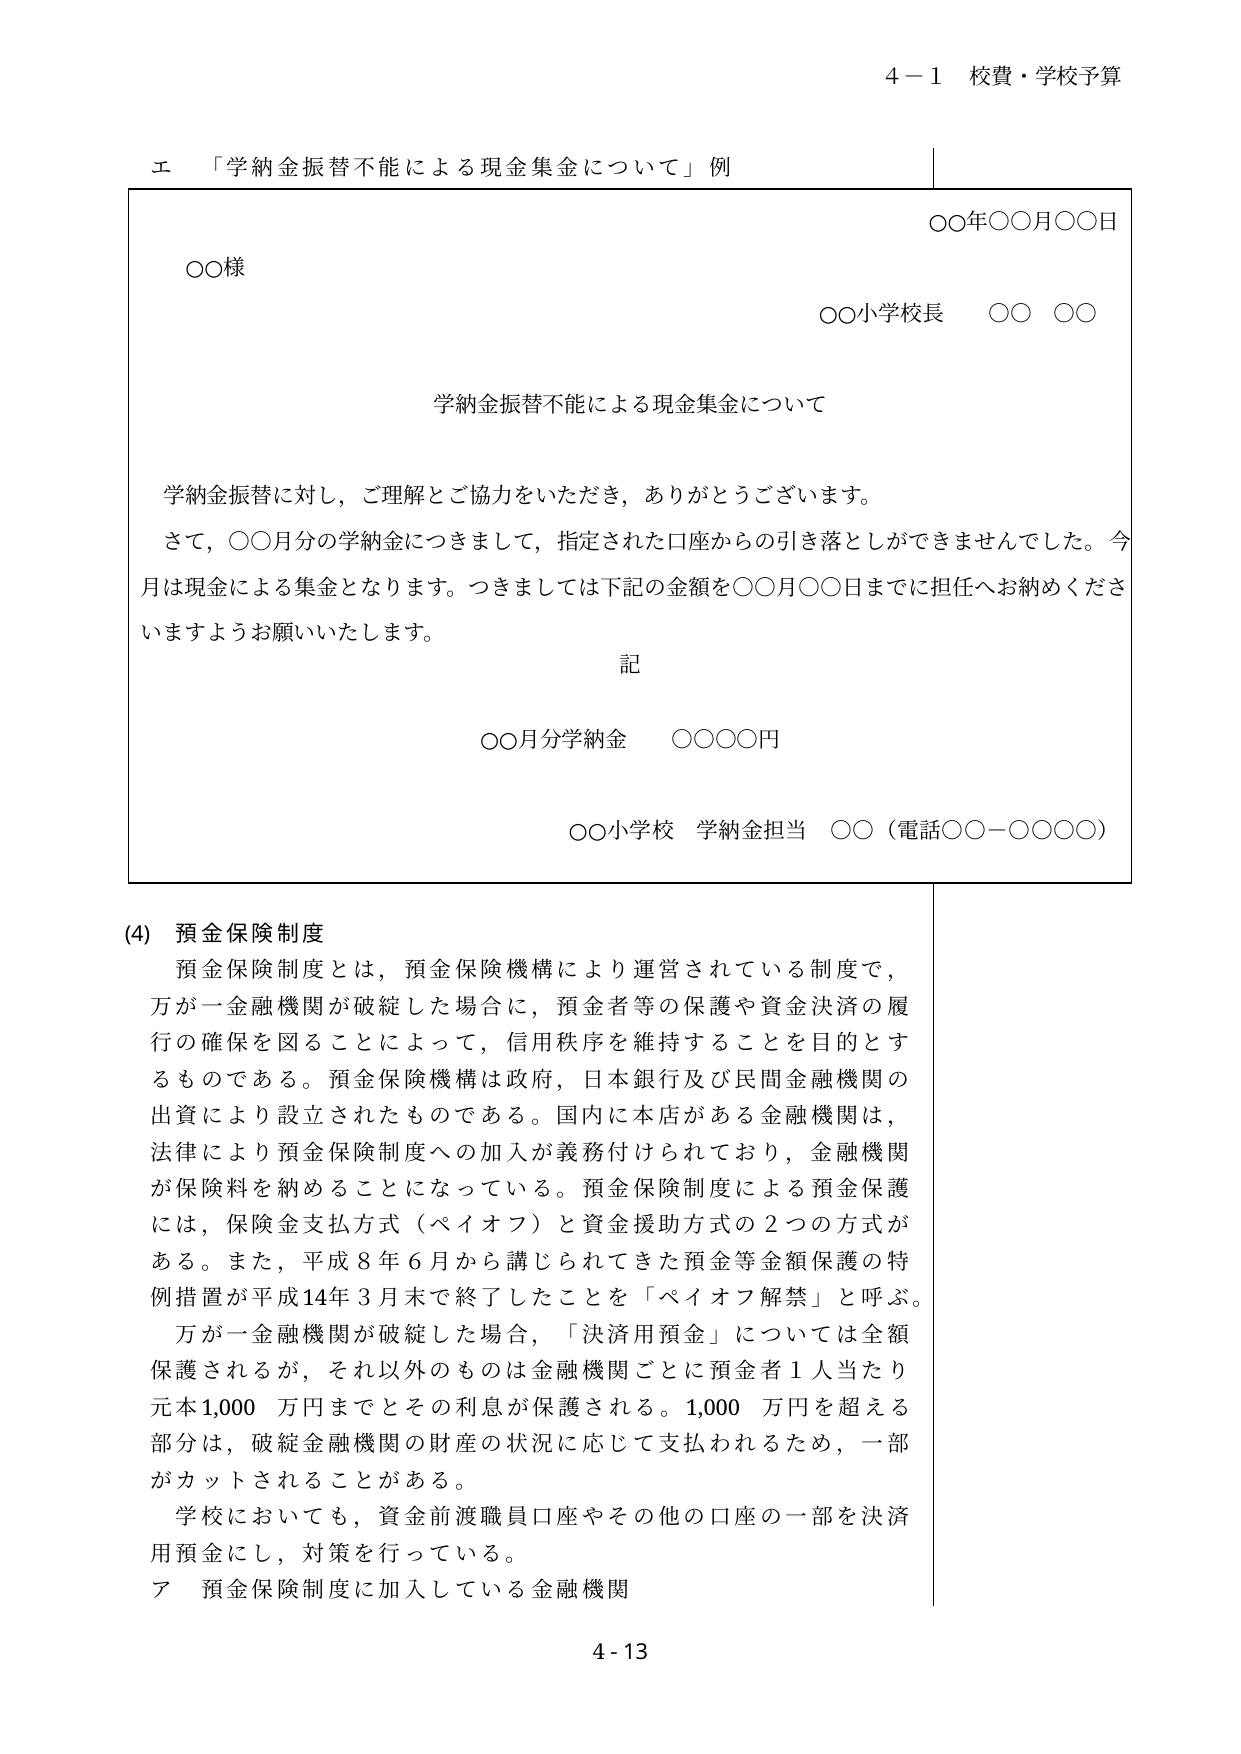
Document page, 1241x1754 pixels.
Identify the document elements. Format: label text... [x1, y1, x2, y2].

text エ 「学納金振替不能による現金集金について」例 [147, 148, 915, 184]
text 万が一金融機関が破綻した場合，「決済用預金」については全額保護されるが，それ以外のものは金融機関ごとに預金者１人当たり元本1,000万円までとその利息が保護される。1,000万円を超える部分は，破綻金融機関の財産の状況に応じて支払われるため，一部がカットされることがある。 [147, 1314, 915, 1497]
text (4) 預金保険制度 [124, 913, 915, 950]
text 学校においても，資金前渡職員口座やその他の口座の一部を決済用預金にし，対策を行っている。 [147, 1497, 915, 1570]
text ア 預金保険制度に加入している金融機関 [147, 1570, 915, 1606]
text 預金保険制度とは，預金保険機構により運営されている制度で，万が一金融機関が破綻した場合に，預金者等の保護や資金決済の履行の確保を図ることによって，信用秩序を維持することを目的とするものである。預金保険機構は政府，日本銀行及び民間金融機関の出資により設立されたものである。国内に本店がある金融機関は，法律により預金保険制度への加入が義務付けられており，金融機関が保険料を納めることになっている。預金保険制度による預金保護には，保険金支払方式（ペイオフ）と資金援助方式の２つの方式がある。また，平成８年６月から講じられてきた預金等金額保護の特例措置が平成14年３月末で終了したことを「ペイオフ解禁」と呼ぶ。 [147, 950, 915, 1314]
